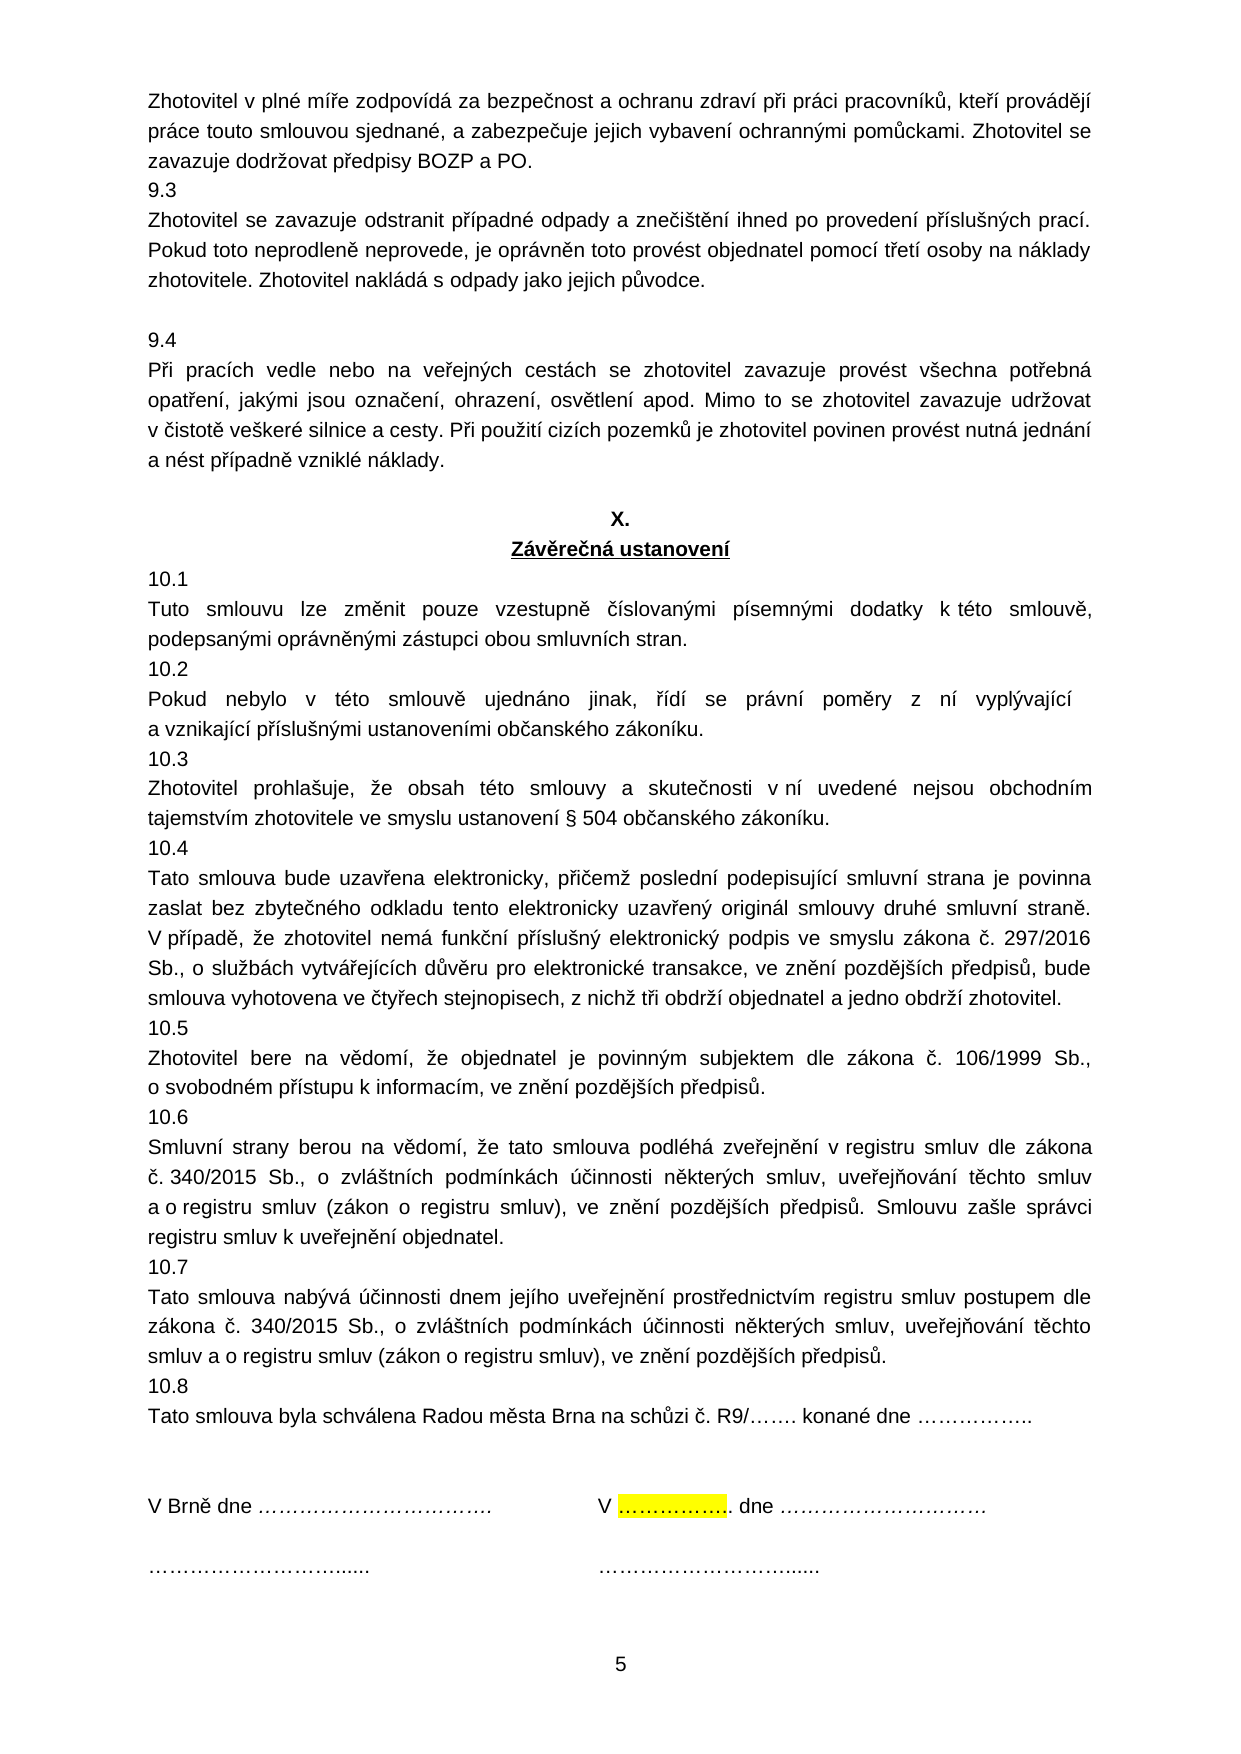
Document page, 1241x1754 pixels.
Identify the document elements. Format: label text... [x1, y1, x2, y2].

text Zhotovitel prohlašuje, že obsah této smlouvy a skutečnosti v ní uvedené nejsou obchodním tajemstvím zhotovitele ve smyslu ustanovení § 504 občanského zákoníku. [148, 776, 1092, 830]
text Při pracích vedle nebo na veřejných cestách se zhotovitel zavazuje provést všechna potřebná opatření, jakými jsou označení, ohrazení, osvětlení apod. Mimo to se zhotovitel zavazuje udržovat v čistotě veškeré silnice a cesty. Při použití cizích pozemků je zhotovitel povinen provést nutná jednání a nést případně vzniklé náklady. [148, 358, 1092, 471]
text V Brně dne ……………………………. V …………….. dne ………………………… [727, 1494, 1092, 1518]
text Zhotovitel bere na vědomí, že objednatel je povinným subjektem dle zákona č. 106/1999 Sb., o svobodném přístupu k informacím, ve znění pozdějších předpisů. [148, 1045, 1092, 1099]
text 10.3 [148, 746, 1092, 770]
text 9.4 [148, 328, 1092, 352]
text V Brně dne ……………………………. V …………….. dne ………………………… [148, 1494, 618, 1518]
text Zhotovitel se zavazuje odstranit případné odpady a znečištění ihned po provedení příslušných prací. Pokud toto neprodleně neprovede, je oprávněn toto provést objednatel pomocí třetí osoby na náklady zhotovitele. Zhotovitel nakládá s odpady jako jejich původce. [148, 208, 1092, 292]
text X. [148, 507, 1092, 531]
text Pokud nebylo v této smlouvě ujednáno jinak, řídí se právní poměry z ní vyplývající a vznikající příslušnými ustanoveními občanského zákoníku. [148, 687, 1092, 740]
list ………………………...... ………………………...... [148, 1553, 1092, 1577]
text Zhotovitel v plné míře zodpovídá za bezpečnost a ochranu zdraví při práci pracovníků, kteří provádějí práce touto smlouvou sjednané, a zabezpečuje jejich vybavení ochrannými pomůckami. Zhotovitel se zavazuje dodržovat předpisy BOZP a PO. [148, 89, 1092, 172]
text 10.1 [148, 567, 1092, 591]
text 10.2 [148, 657, 1092, 681]
text 9.3 [148, 178, 1092, 202]
text Závěrečná ustanovení [148, 537, 1092, 561]
text Tato smlouva bude uzavřena elektronicky, přičemž poslední podepisující smluvní strana je povinna zaslat bez zbytečného odkladu tento elektronicky uzavřený originál smlouvy druhé smluvní straně. V případě, že zhotovitel nemá funkční příslušný elektronický podpis ve smyslu zákona č. 297/2016 Sb., o službách vytvářejících důvěru pro elektronické transakce, ve znění pozdějších předpisů, bude smlouva vyhotovena ve čtyřech stejnopisech, z nichž tři obdrží objednatel a jedno obdrží zhotovitel. [148, 866, 1092, 1009]
text 10.6 [148, 1105, 1092, 1129]
text 10.7 [148, 1254, 1092, 1278]
text Tuto smlouvu lze změnit pouze vzestupně číslovanými písemnými dodatky k této smlouvě, podepsanými oprávněnými zástupci obou smluvních stran. [148, 597, 1092, 651]
text 10.8 [148, 1374, 1092, 1398]
text 10.5 [148, 1015, 1092, 1039]
text 10.4 [148, 836, 1092, 860]
text Tato smlouva byla schválena Radou města Brna na schůzi č. R9/……. konané dne …………….. [148, 1404, 1092, 1428]
text Tato smlouva nabývá účinnosti dnem jejího uveřejnění prostřednictvím registru smluv postupem dle zákona č. 340/2015 Sb., o zvláštních podmínkách účinnosti některých smluv, uveřejňování těchto smluv a o registru smluv (zákon o registru smluv), ve znění pozdějších předpisů. [148, 1284, 1092, 1368]
text Smluvní strany berou na vědomí, že tato smlouva podléhá zveřejnění v registru smluv dle zákona č. 340/2015 Sb., o zvláštních podmínkách účinnosti některých smluv, uveřejňování těchto smluv a o registru smluv (zákon o registru smluv), ve znění pozdějších předpisů. Smlouvu zašle správci registru smluv k uveřejnění objednatel. [148, 1135, 1092, 1249]
